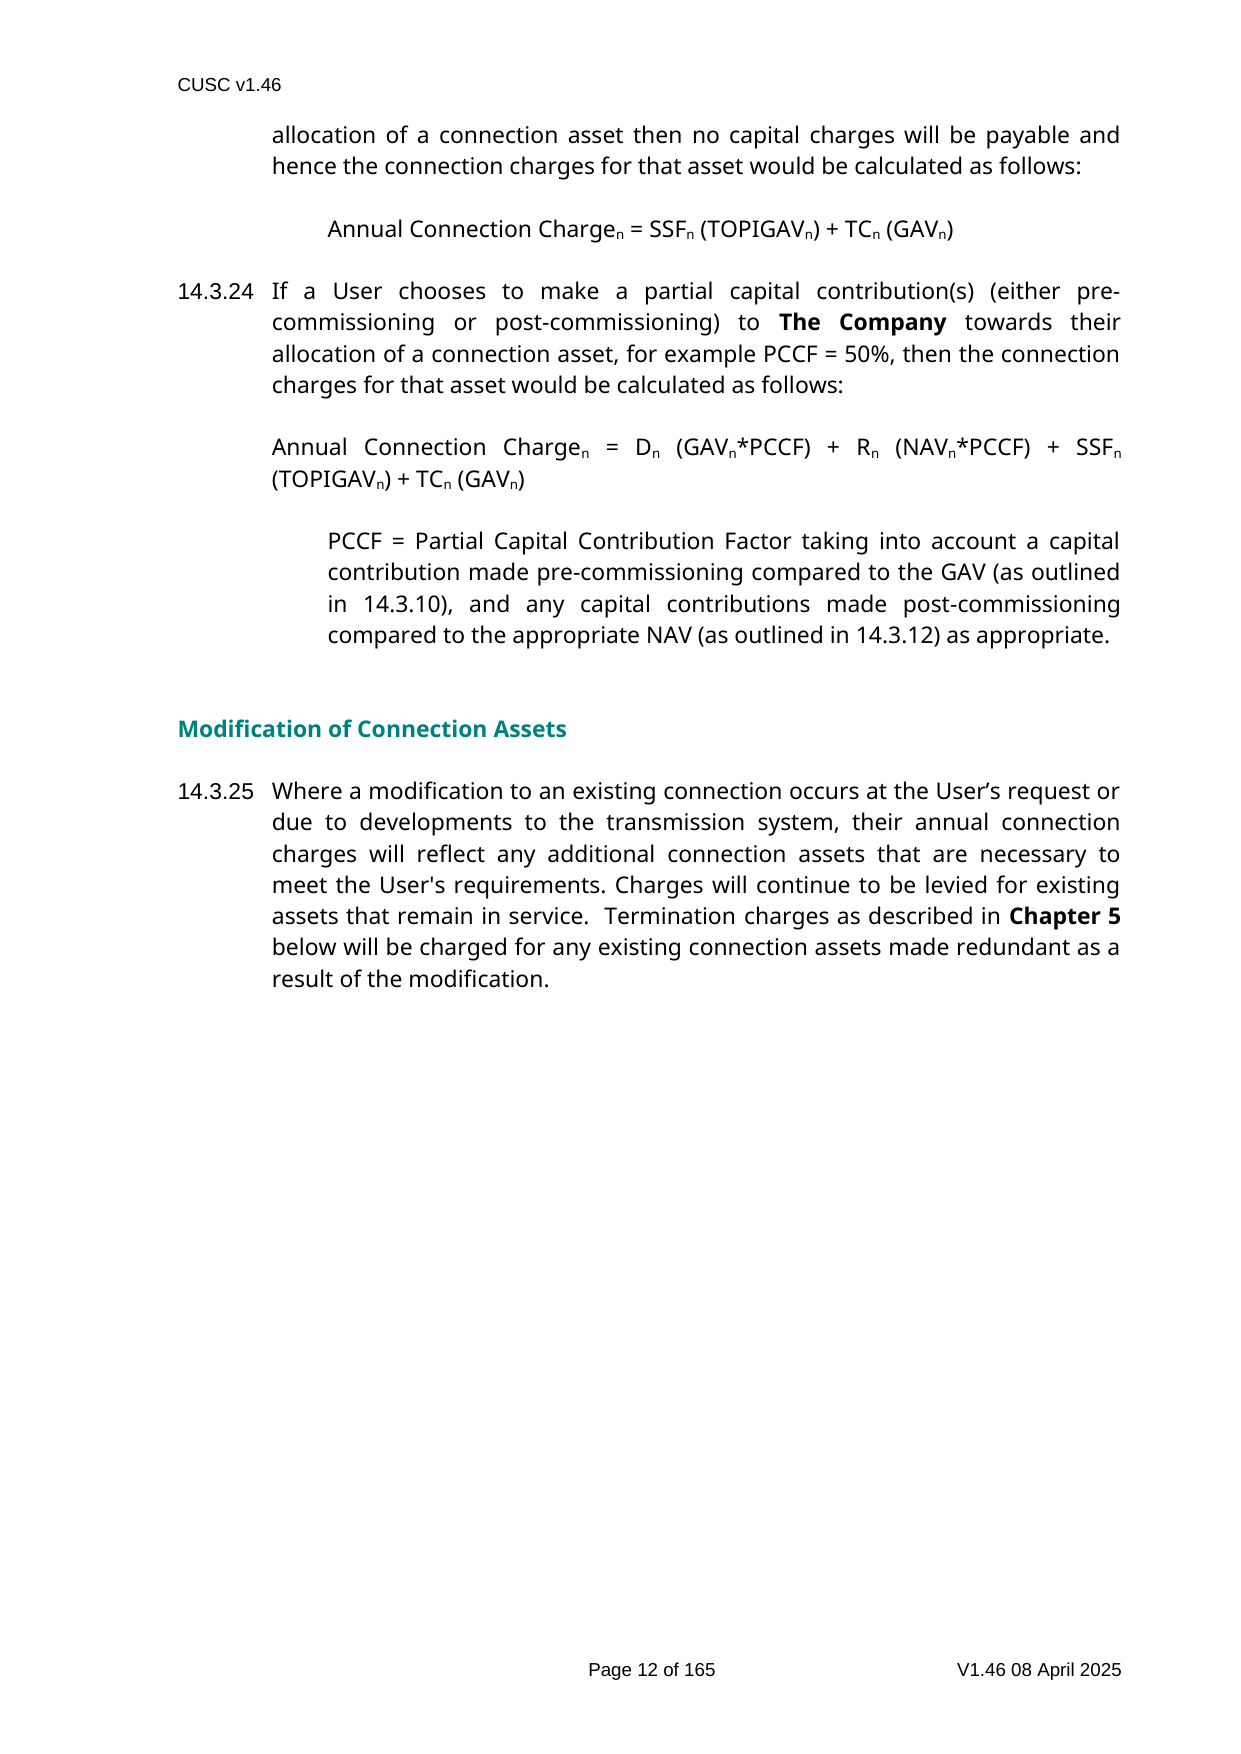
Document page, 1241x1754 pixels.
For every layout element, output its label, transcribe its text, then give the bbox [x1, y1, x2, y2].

list If a User chooses to make a partial capital contribution(s) (either pre-commissioning or post-commissioning) to The Company towards their allocation of a connection asset, for example PCCF = 50%, then the connection charges for that asset would be calculated as follows: [177, 275, 1121, 400]
text Annual Connection Chargen = SSFn (TOPIGAVn) + TCn (GAVn) [252, 212, 1121, 244]
text PCCF = Partial Capital Contribution Factor taking into account a capital contribution made pre-commissioning compared to the GAV (as outlined in 14.3.10), and any capital contributions made post-commissioning compared to the appropriate NAV (as outlined in 14.3.12) as appropriate. [327, 525, 1121, 650]
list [177, 119, 1121, 181]
list Where a modification to an existing connection occurs at the User’s request or due to developments to the transmission system, their annual connection charges will reflect any additional connection assets that are necessary to meet the User's requirements. Charges will continue to be levied for existing assets that remain in service. Termination charges as described in Chapter 5 below will be charged for any existing connection assets made redundant as a result of the modification. [177, 775, 1121, 994]
text Modification of Connection Assets [177, 712, 1121, 744]
text Annual Connection Chargen = Dn (GAVn*PCCF) + Rn (NAVn*PCCF) + SSFn (TOPIGAVn) + TCn (GAVn) [272, 431, 1121, 494]
